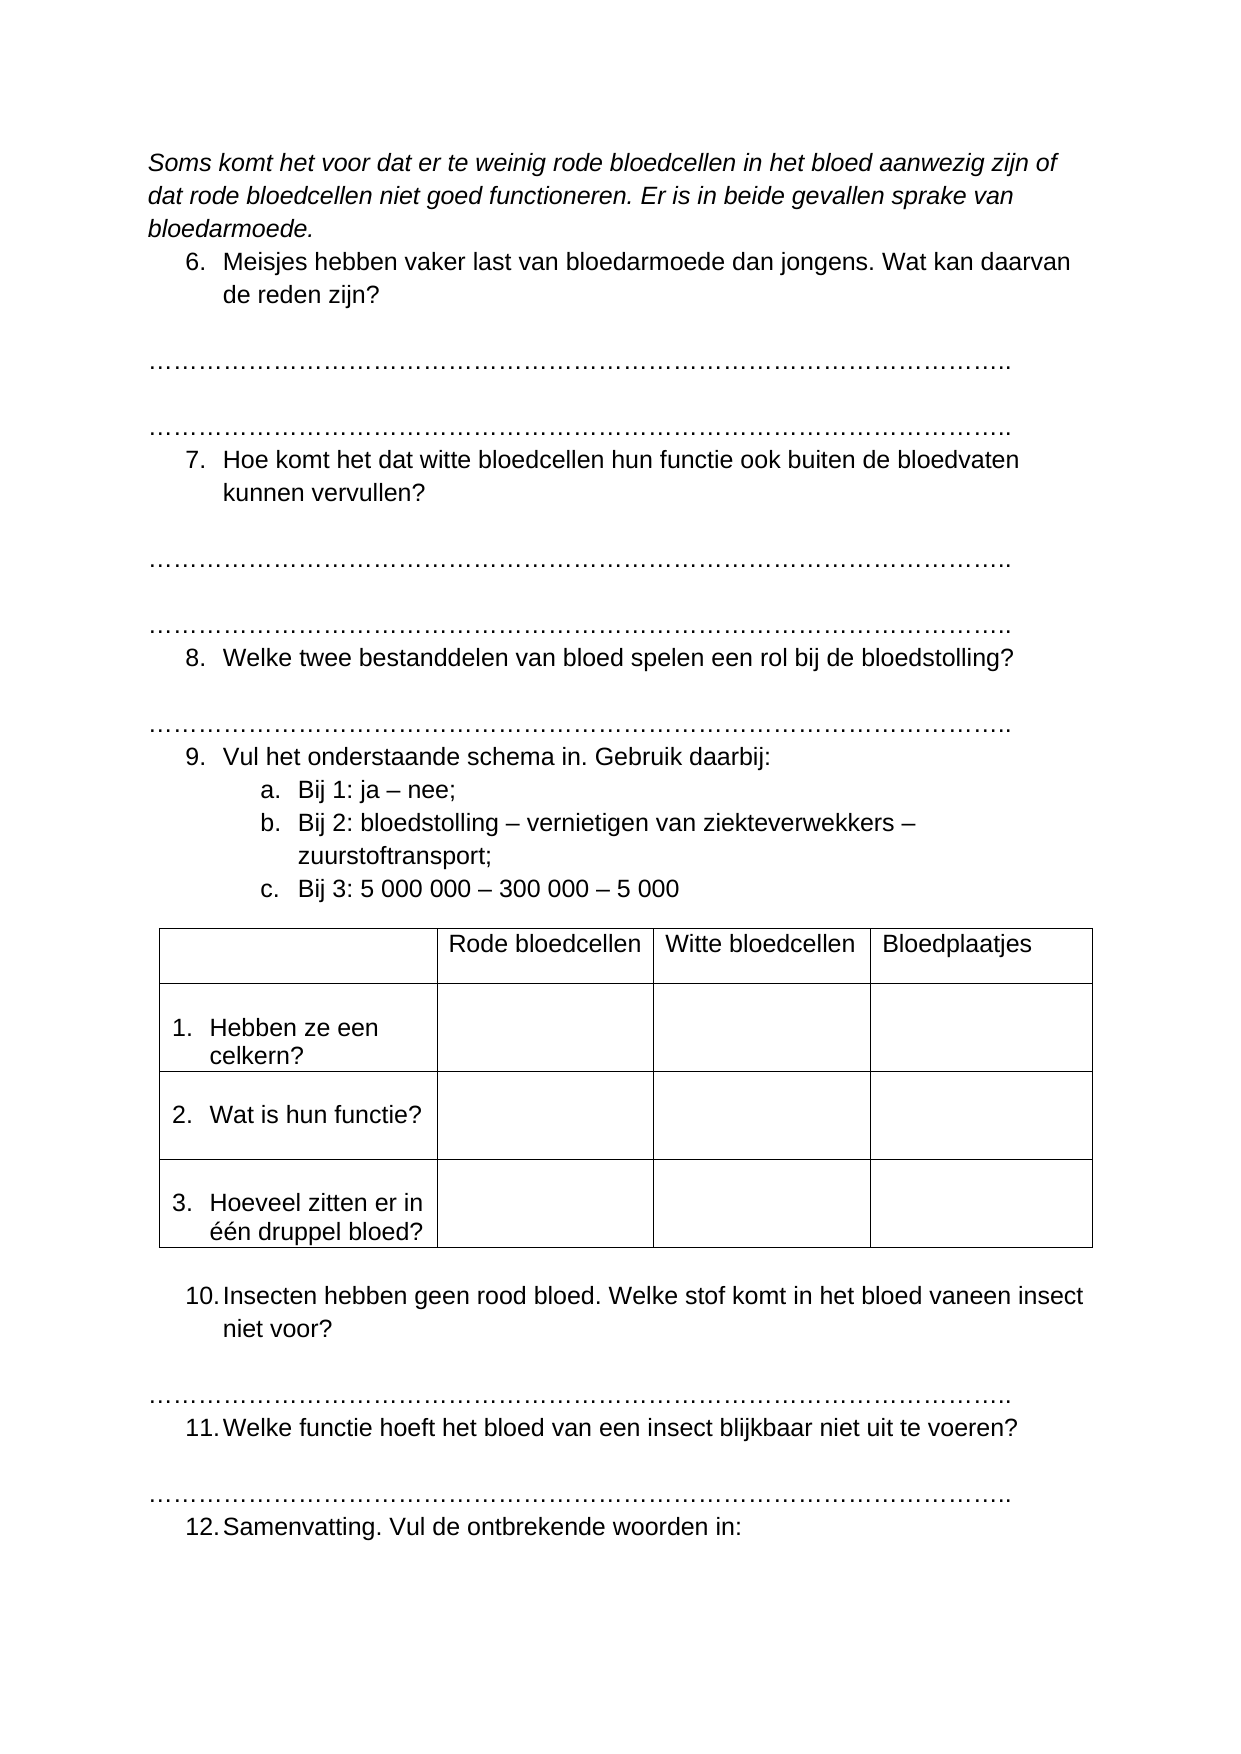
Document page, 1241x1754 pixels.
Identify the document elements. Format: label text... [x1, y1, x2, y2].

text ………………………………………………………………………………………….. [148, 1479, 1093, 1507]
text ………………………………………………………………………………………….. [148, 412, 1093, 441]
table_cell Hebben ze een celkern? [160, 984, 437, 1071]
list Bij 2: bloedstolling – vernietigen van ziekteverwekkers – zuurstoftransport; [260, 808, 1093, 870]
table_cell [438, 1160, 653, 1247]
table_cell [654, 1072, 870, 1159]
table_cell [654, 984, 870, 1071]
text ………………………………………………………………………………………….. [148, 610, 1093, 639]
text ………………………………………………………………………………………….. [148, 346, 1093, 374]
text ………………………………………………………………………………………….. [148, 544, 1093, 573]
table_header Rode bloedcellen [438, 929, 653, 983]
list Welke twee bestanddelen van bloed spelen een rol bij de bloedstolling? [185, 643, 1093, 672]
list Bij 1: ja – nee; [260, 775, 1093, 804]
table_header [160, 929, 437, 983]
text Soms komt het voor dat er te weinig rode bloedcellen in het bloed aanwezig zijn of dat rode bloedcellen niet goed functioneren. Er is in beide gevallen sprake van bloedarmoede. [148, 148, 1093, 242]
table_cell Wat is hun functie? [160, 1072, 437, 1159]
text ………………………………………………………………………………………….. [148, 1380, 1093, 1408]
list Samenvatting. Vul de ontbrekende woorden in: [185, 1512, 1093, 1541]
table_cell [871, 1160, 1092, 1247]
table_cell [438, 984, 653, 1071]
list Vul het onderstaande schema in. Gebruik daarbij: [185, 742, 1093, 771]
list Insecten hebben geen rood bloed. Welke stof komt in het bloed vaneen insect niet voor? [185, 1281, 1093, 1342]
list Bij 3: 5 000 000 – 300 000 – 5 000 [260, 874, 1093, 903]
table_cell [871, 984, 1092, 1071]
table_cell Hoeveel zitten er in één druppel bloed? [160, 1160, 437, 1247]
table_cell [438, 1072, 653, 1159]
list Welke functie hoeft het bloed van een insect blijkbaar niet uit te voeren? [185, 1413, 1093, 1441]
table_cell [654, 1160, 870, 1247]
table_header Bloedplaatjes [871, 929, 1092, 983]
list Meisjes hebben vaker last van bloedarmoede dan jongens. Wat kan daarvan de reden zijn? [185, 247, 1093, 308]
table_header Witte bloedcellen [654, 929, 870, 983]
list Hoe komt het dat witte bloedcellen hun functie ook buiten de bloedvaten kunnen vervullen? [185, 445, 1093, 507]
text ………………………………………………………………………………………….. [148, 709, 1093, 738]
table_cell [871, 1072, 1092, 1159]
